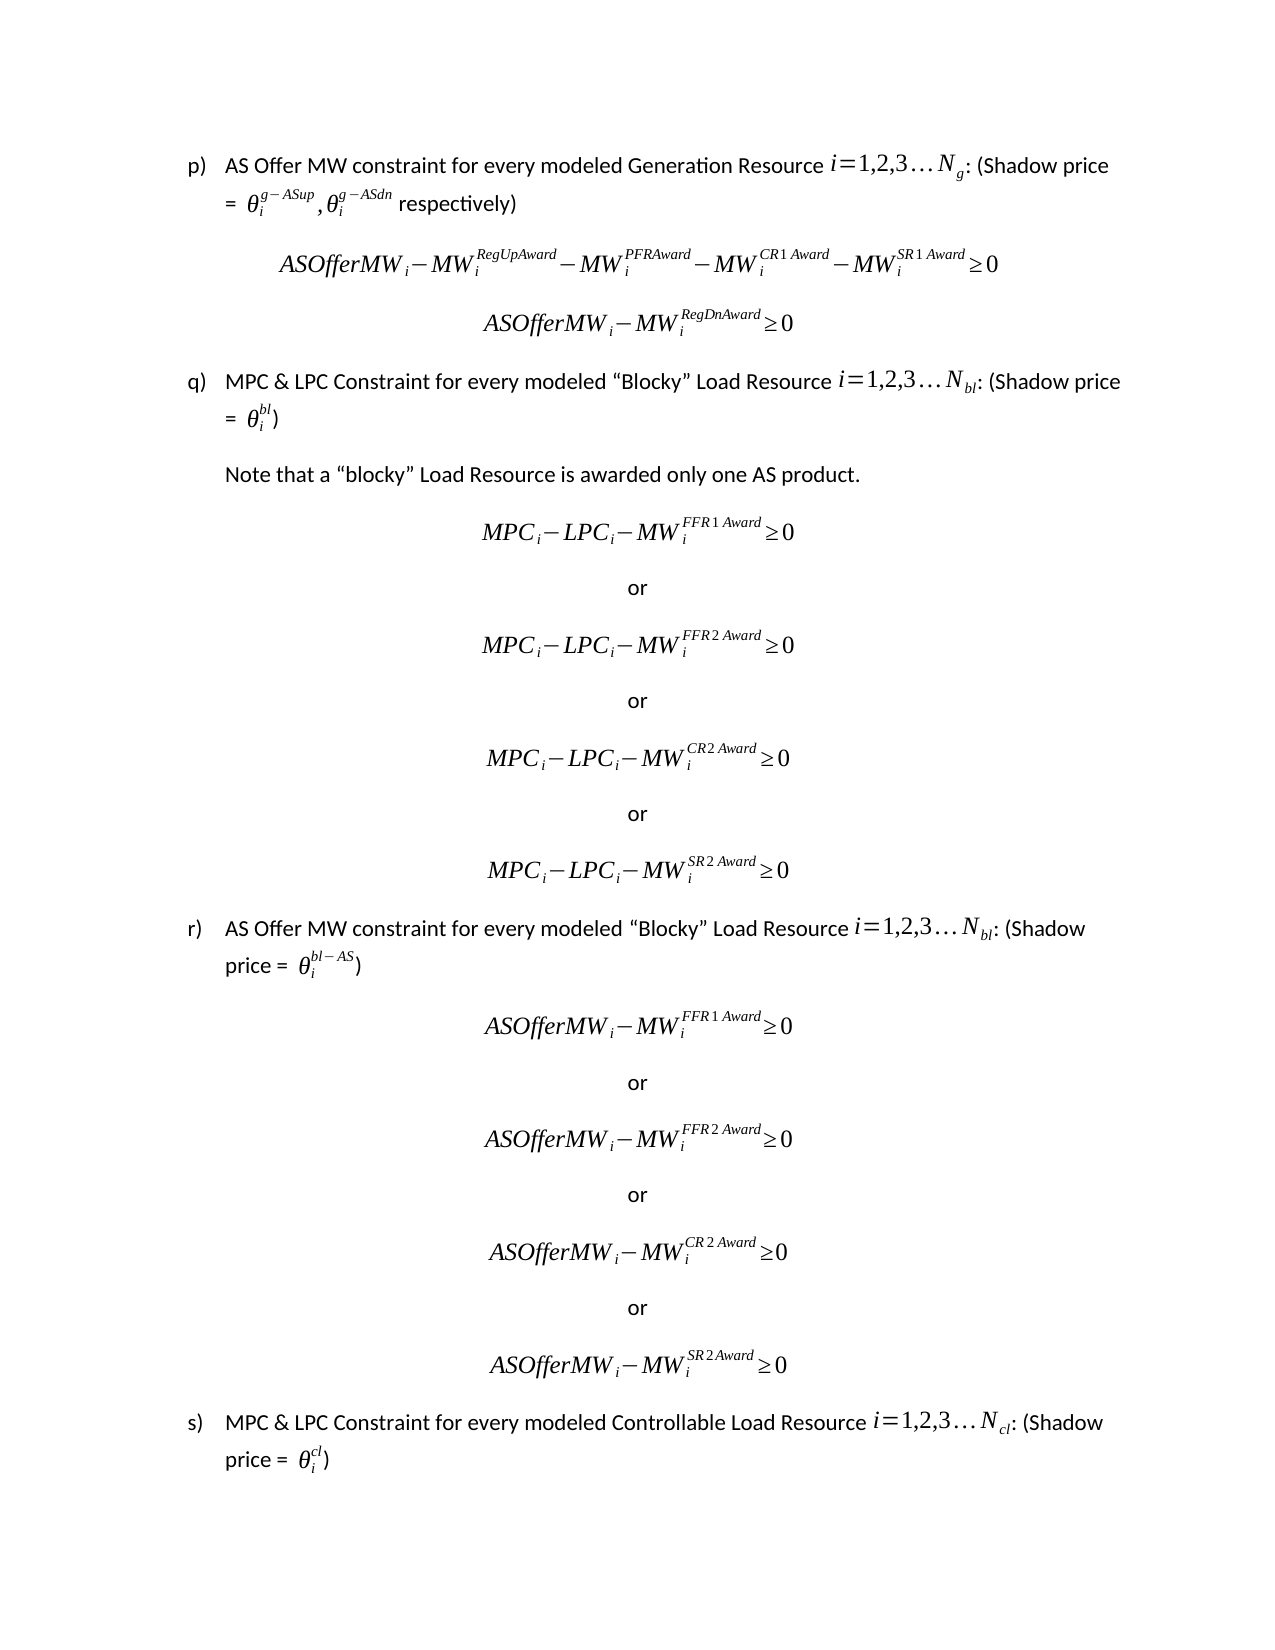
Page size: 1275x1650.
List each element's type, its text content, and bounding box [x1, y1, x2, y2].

text or [150, 1293, 1125, 1321]
text or [150, 573, 1125, 602]
list MPC & LPC Constraint for every modeled “Blocky” Load Resource : (Shadow price = ) [187, 365, 1125, 436]
text Note that a “blocky” Load Resource is awarded only one AS product. [225, 461, 1125, 489]
list MPC & LPC Constraint for every modeled Controllable Load Resource : (Shadow price = ) [187, 1406, 1125, 1477]
list AS Offer MW constraint for every modeled “Blocky” Load Resource : (Shadow price = ) [187, 912, 1125, 983]
text or [150, 1068, 1125, 1096]
text or [150, 686, 1125, 714]
text or [150, 1181, 1125, 1208]
list AS Offer MW constraint for every modeled Generation Resource : (Shadow price = respectively) [187, 150, 1125, 220]
text or [150, 799, 1125, 827]
